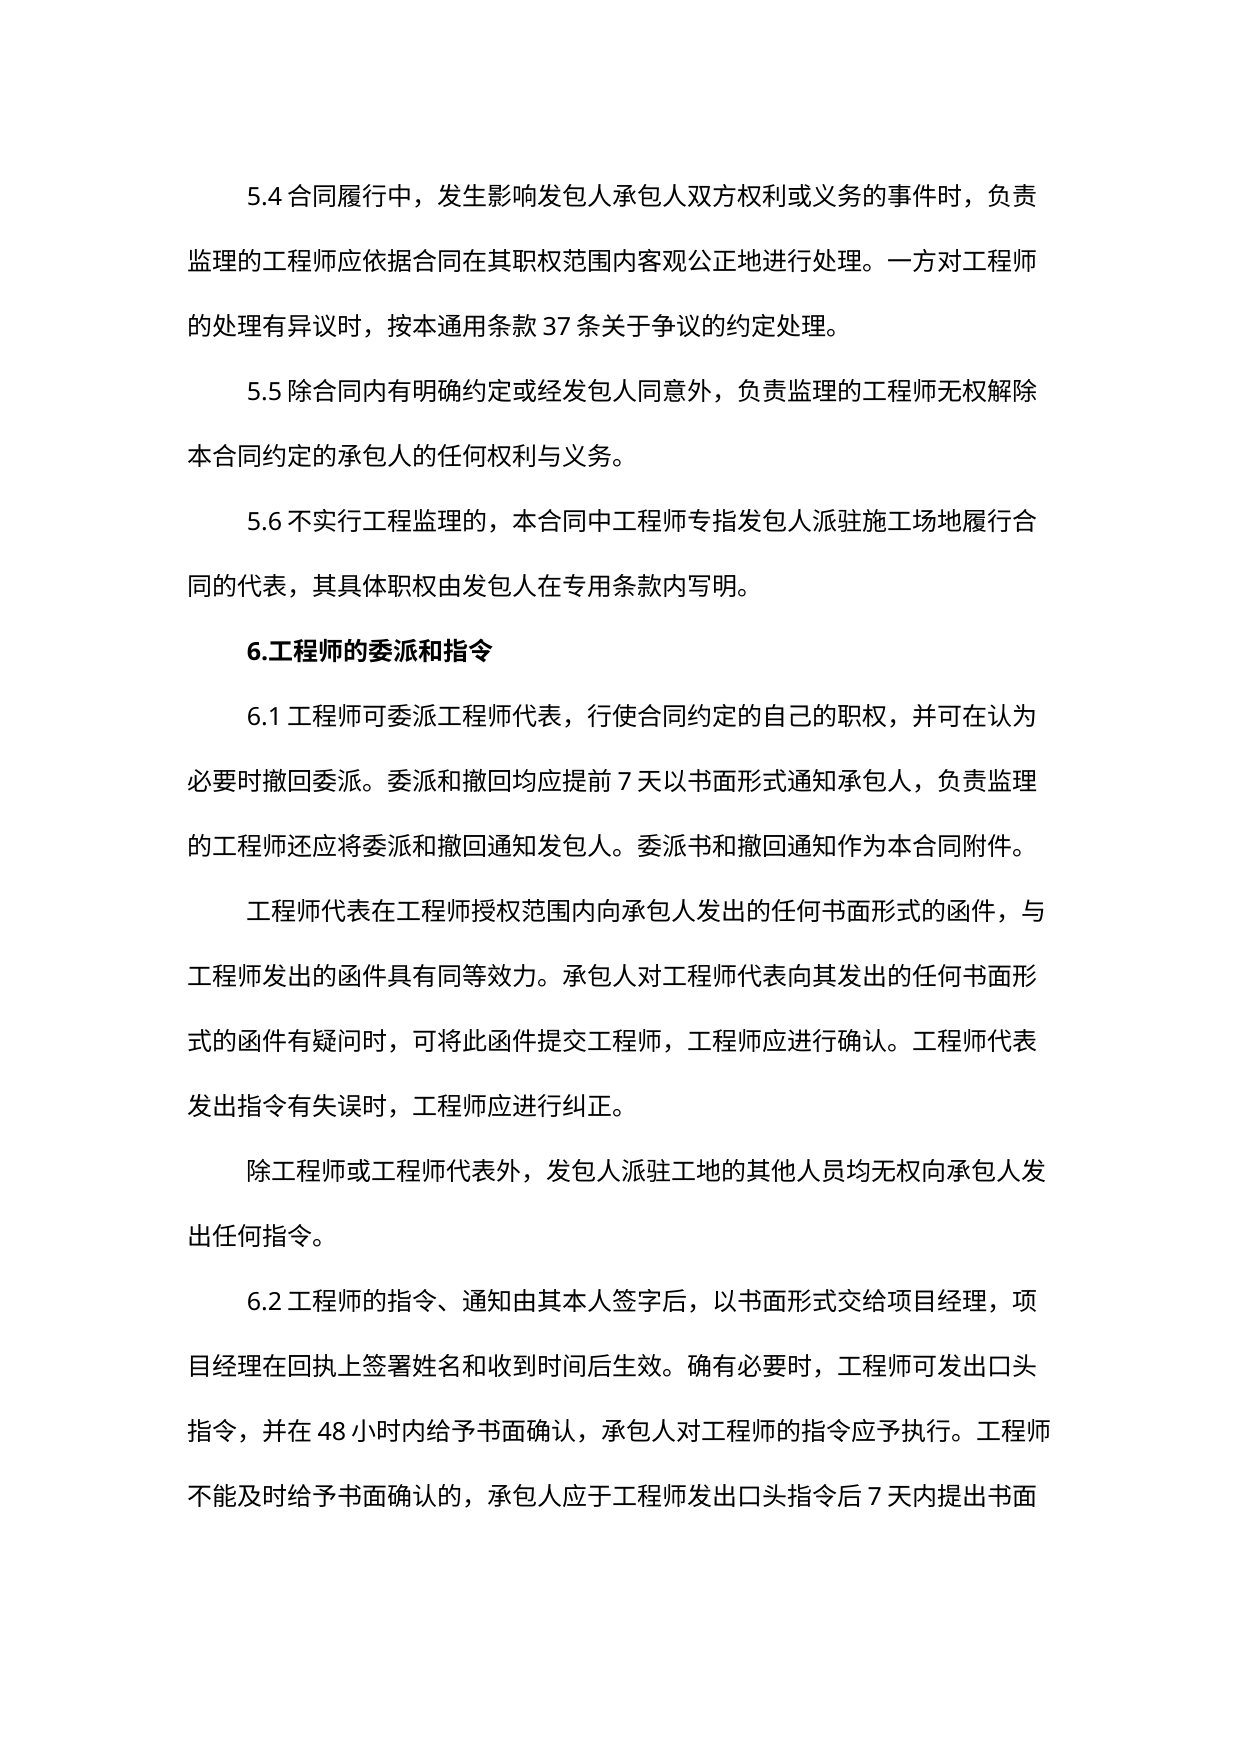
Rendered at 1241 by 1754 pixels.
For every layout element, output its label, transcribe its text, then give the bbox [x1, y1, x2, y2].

text 5.4合同履行中，发生影响发包人承包人双方权利或义务的事件时，负责监理的工程师应依据合同在其职权范围内客观公正地进行处理。一方对工程师的处理有异议时，按本通用条款37条关于争议的约定处理。 [187, 162, 1053, 357]
text 5.6不实行工程监理的，本合同中工程师专指发包人派驻施工场地履行合同的代表，其具体职权由发包人在专用条款内写明。 [187, 487, 1053, 617]
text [187, 1267, 1053, 1527]
text 除工程师或工程师代表外，发包人派驻工地的其他人员均无权向承包人发出任何指令。 [187, 1137, 1053, 1267]
text 5.5除合同内有明确约定或经发包人同意外，负责监理的工程师无权解除本合同约定的承包人的任何权利与义务。 [187, 357, 1053, 487]
text 6.1工程师可委派工程师代表，行使合同约定的自己的职权，并可在认为必要时撤回委派。委派和撤回均应提前7天以书面形式通知承包人，负责监理的工程师还应将委派和撤回通知发包人。委派书和撤回通知作为本合同附件。 [187, 682, 1053, 877]
text 6.工程师的委派和指令 [187, 617, 1053, 682]
text 工程师代表在工程师授权范围内向承包人发出的任何书面形式的函件，与工程师发出的函件具有同等效力。承包人对工程师代表向其发出的任何书面形式的函件有疑问时，可将此函件提交工程师，工程师应进行确认。工程师代表发出指令有失误时，工程师应进行纠正。 [187, 877, 1053, 1137]
